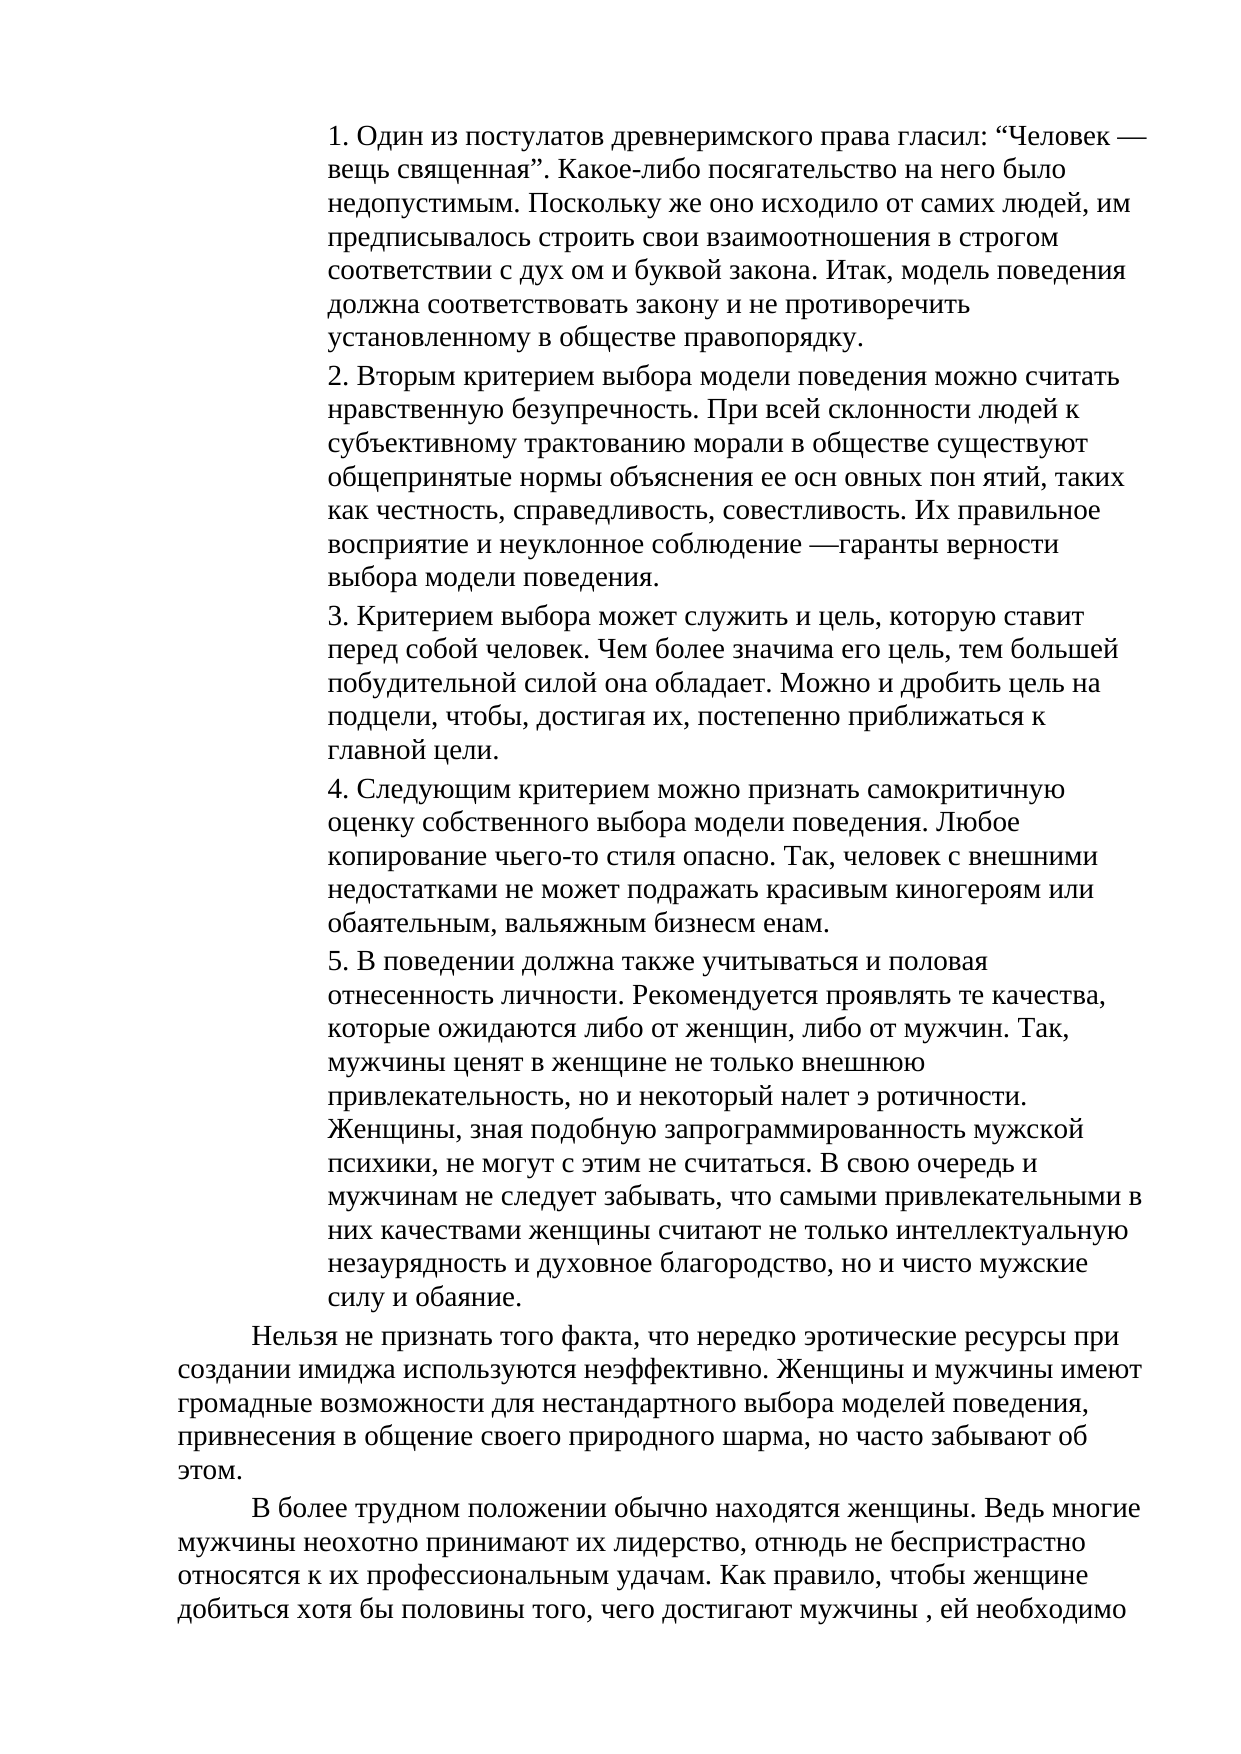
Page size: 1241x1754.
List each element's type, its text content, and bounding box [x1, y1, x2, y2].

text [177, 1490, 1152, 1624]
text 1. Один из постулатов древнеримского права гласил: “Человек —вещь священная”. Какое-либо посягательство на него было недопустимым. Поскольку же оно исходило от самих людей, им предписывалось строить свои взаимоотношения в строгом соответствии с дух ом и буквой закона. Итак, модель поведения должна соответствовать закону и не противоречить установленному в обществе правопорядку. [327, 118, 1152, 353]
text Нельзя не признать того факта, что нередко эротические ресурсы при создании имиджа используются неэффективно. Женщины и мужчины имеют громадные возможности для нестандартного выбора моделей поведения, привнесения в общение своего природного шарма, но часто забывают об этом. [177, 1318, 1152, 1485]
text 2. Вторым критерием выбора модели поведения можно считать нравственную безупречность. При всей склонности людей к субъективному трактованию морали в обществе существуют общепринятые нормы объяснения ее осн овных пон ятий, таких как честность, справедливость, совестливость. Их правильное восприятие и неуклонное соблюдение —гаранты верности выбора модели поведения. [327, 358, 1152, 593]
text 5. В поведении должна также учитываться и половая отнесенность личности. Рекомендуется проявлять те качества, которые ожидаются либо от женщин, либо от мужчин. Так, мужчины ценят в женщине не только внешнюю привлекательность, но и некоторый налет э ротичности. Женщины, зная подобную запрограммированность мужской психики, не могут с этим не считаться. В свою очередь и мужчинам не следует забывать, что самыми привлекательными в них качествами женщины считают не только интеллектуальную незаурядность и духовное благородство, но и чисто мужские силу и обаяние. [327, 943, 1152, 1312]
text 3. Критерием выбора может служить и цель, которую ставит перед собой человек. Чем более значима его цель, тем большей побудительной силой она обладает. Можно и дробить цель на подцели, чтобы, достигая их, постепенно приближаться к главной цели. [327, 598, 1152, 766]
text 4. Следующим критерием можно признать самокритичную оценку собственного выбора модели поведения. Любое копирование чьего-то стиля опасно. Так, человек с внешними недостатками не может подражать красивым киногероям или обаятельным, вальяжным бизнесм енам. [327, 771, 1152, 938]
